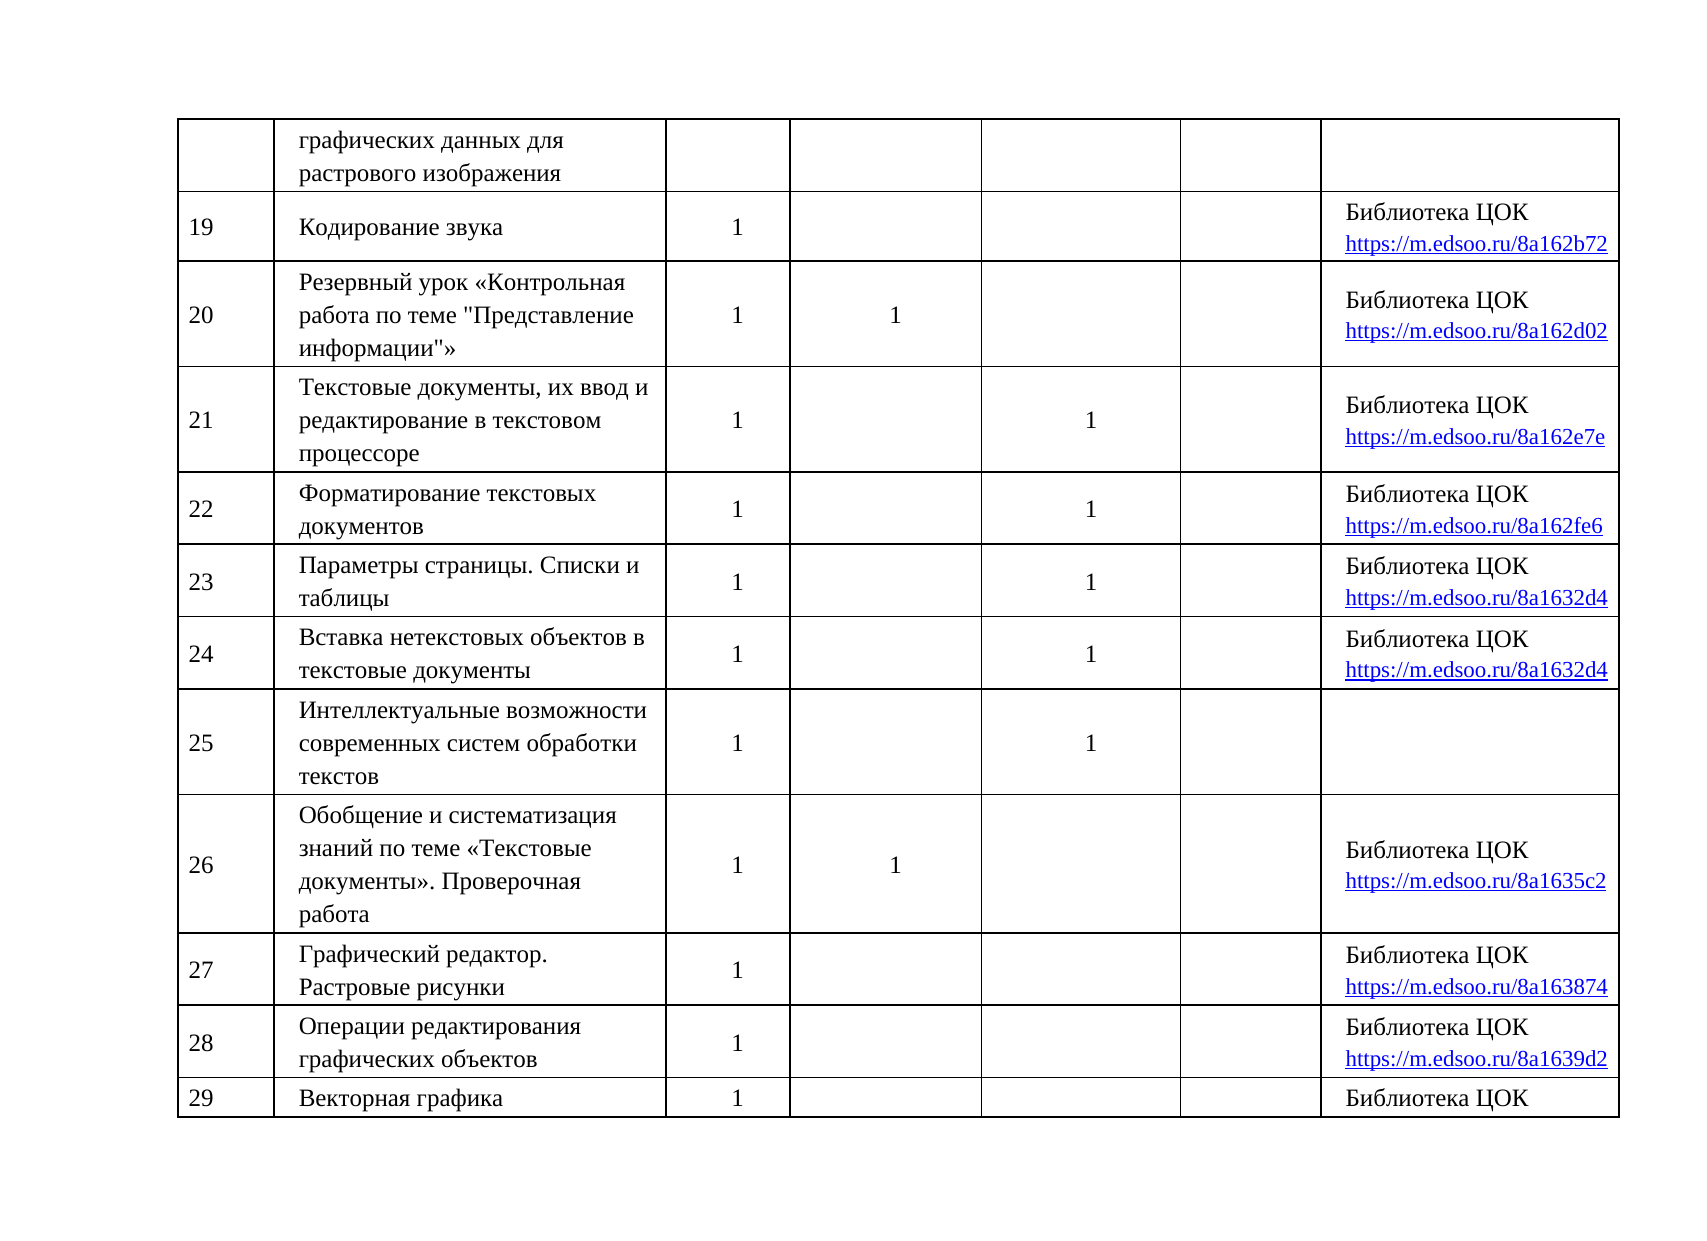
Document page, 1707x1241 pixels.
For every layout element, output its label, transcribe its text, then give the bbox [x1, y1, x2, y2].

table_cell Кодирование звука [275, 192, 665, 260]
table_cell Библиотека ЦОК https://m.edsoo.ru/8a1635c2 [1322, 795, 1618, 932]
table_cell [791, 367, 981, 471]
table_cell 1 [791, 795, 981, 932]
table_cell Графический редактор. Растровые рисунки [275, 934, 665, 1004]
table_cell 27 [179, 934, 273, 1004]
table_cell Библиотека ЦОК https://m.edsoo.ru/8a162fe6 [1322, 473, 1618, 543]
table_cell [1181, 690, 1320, 793]
table_cell [982, 795, 1180, 932]
table_cell 1 [791, 262, 981, 366]
table_cell [791, 1006, 981, 1077]
table_cell [1181, 367, 1320, 471]
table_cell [1322, 1078, 1618, 1116]
table_cell [1181, 473, 1320, 543]
table_cell 24 [179, 617, 273, 688]
table_cell 1 [667, 473, 789, 543]
table_cell [1181, 1006, 1320, 1077]
table_cell 20 [179, 262, 273, 366]
table_cell 1 [667, 617, 789, 688]
table_cell 28 [179, 1006, 273, 1077]
table_cell [982, 262, 1180, 366]
table_cell Библиотека ЦОК https://m.edsoo.ru/8a1632d4 [1322, 617, 1618, 688]
table_cell [791, 690, 981, 793]
table_cell [1181, 120, 1320, 191]
table_cell [1181, 1078, 1320, 1116]
table_cell 1 [982, 617, 1180, 688]
table_cell Форматирование текстовых документов [275, 473, 665, 543]
table_cell 1 [667, 262, 789, 366]
table_cell Интеллектуальные возможности современных систем обработки текстов [275, 690, 665, 793]
table_cell [982, 120, 1180, 191]
table_cell [791, 545, 981, 616]
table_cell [275, 120, 665, 191]
table_cell [1181, 545, 1320, 616]
table_cell Библиотека ЦОК https://m.edsoo.ru/8a1632d4 [1322, 545, 1618, 616]
table_cell [791, 617, 981, 688]
table_cell Вставка нетекстовых объектов в текстовые документы [275, 617, 665, 688]
table_cell 1 [982, 473, 1180, 543]
table_cell 23 [179, 545, 273, 616]
table_cell 1 [982, 545, 1180, 616]
table_cell Текстовые документы, их ввод и редактирование в текстовом процессоре [275, 367, 665, 471]
table_cell Векторная графика [275, 1078, 665, 1116]
table_cell 25 [179, 690, 273, 793]
table_cell 1 [667, 1078, 789, 1116]
table_cell [982, 1006, 1180, 1077]
table_cell [791, 473, 981, 543]
table_cell Библиотека ЦОК https://m.edsoo.ru/8a162e7e [1322, 367, 1618, 471]
table_cell [982, 934, 1180, 1004]
table_cell Библиотека ЦОК https://m.edsoo.ru/8a1639d2 [1322, 1006, 1618, 1077]
table_cell [1322, 690, 1618, 793]
table_cell [1181, 934, 1320, 1004]
table_cell 1 [667, 1006, 789, 1077]
table_cell 1 [667, 690, 789, 793]
table_cell Библиотека ЦОК https://m.edsoo.ru/8a162d02 [1322, 262, 1618, 366]
table_cell [1181, 192, 1320, 260]
table_cell 26 [179, 795, 273, 932]
table_cell [791, 120, 981, 191]
table_cell Резервный урок «Контрольная работа по теме "Представление информации"» [275, 262, 665, 366]
table_cell 1 [982, 367, 1180, 471]
table_cell [1181, 262, 1320, 366]
table_cell 1 [667, 545, 789, 616]
table_cell 18 [179, 120, 273, 191]
table_cell 1 [982, 690, 1180, 793]
table_cell 1 [667, 367, 789, 471]
table_cell Операции редактирования графических объектов [275, 1006, 665, 1077]
table_cell [791, 1078, 981, 1116]
table_cell [791, 192, 981, 260]
table_cell Обобщение и систематизация знаний по теме «Текстовые документы». Проверочная работа [275, 795, 665, 932]
table_cell Библиотека ЦОК https://m.edsoo.ru/8a163874 [1322, 934, 1618, 1004]
table_cell 22 [179, 473, 273, 543]
table_cell 29 [179, 1078, 273, 1116]
table_cell [982, 192, 1180, 260]
table_cell [982, 1078, 1180, 1116]
table_cell 1 [667, 120, 789, 191]
table_cell 21 [179, 367, 273, 471]
table_cell [791, 934, 981, 1004]
table_cell [1181, 795, 1320, 932]
table_cell 1 [667, 934, 789, 1004]
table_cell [1322, 120, 1618, 191]
table_cell Параметры страницы. Списки и таблицы [275, 545, 665, 616]
table_cell [1181, 617, 1320, 688]
table_cell 1 [667, 795, 789, 932]
table_cell 19 [179, 192, 273, 260]
table_cell Библиотека ЦОК https://m.edsoo.ru/8a162b72 [1322, 192, 1618, 260]
table_cell 1 [667, 192, 789, 260]
